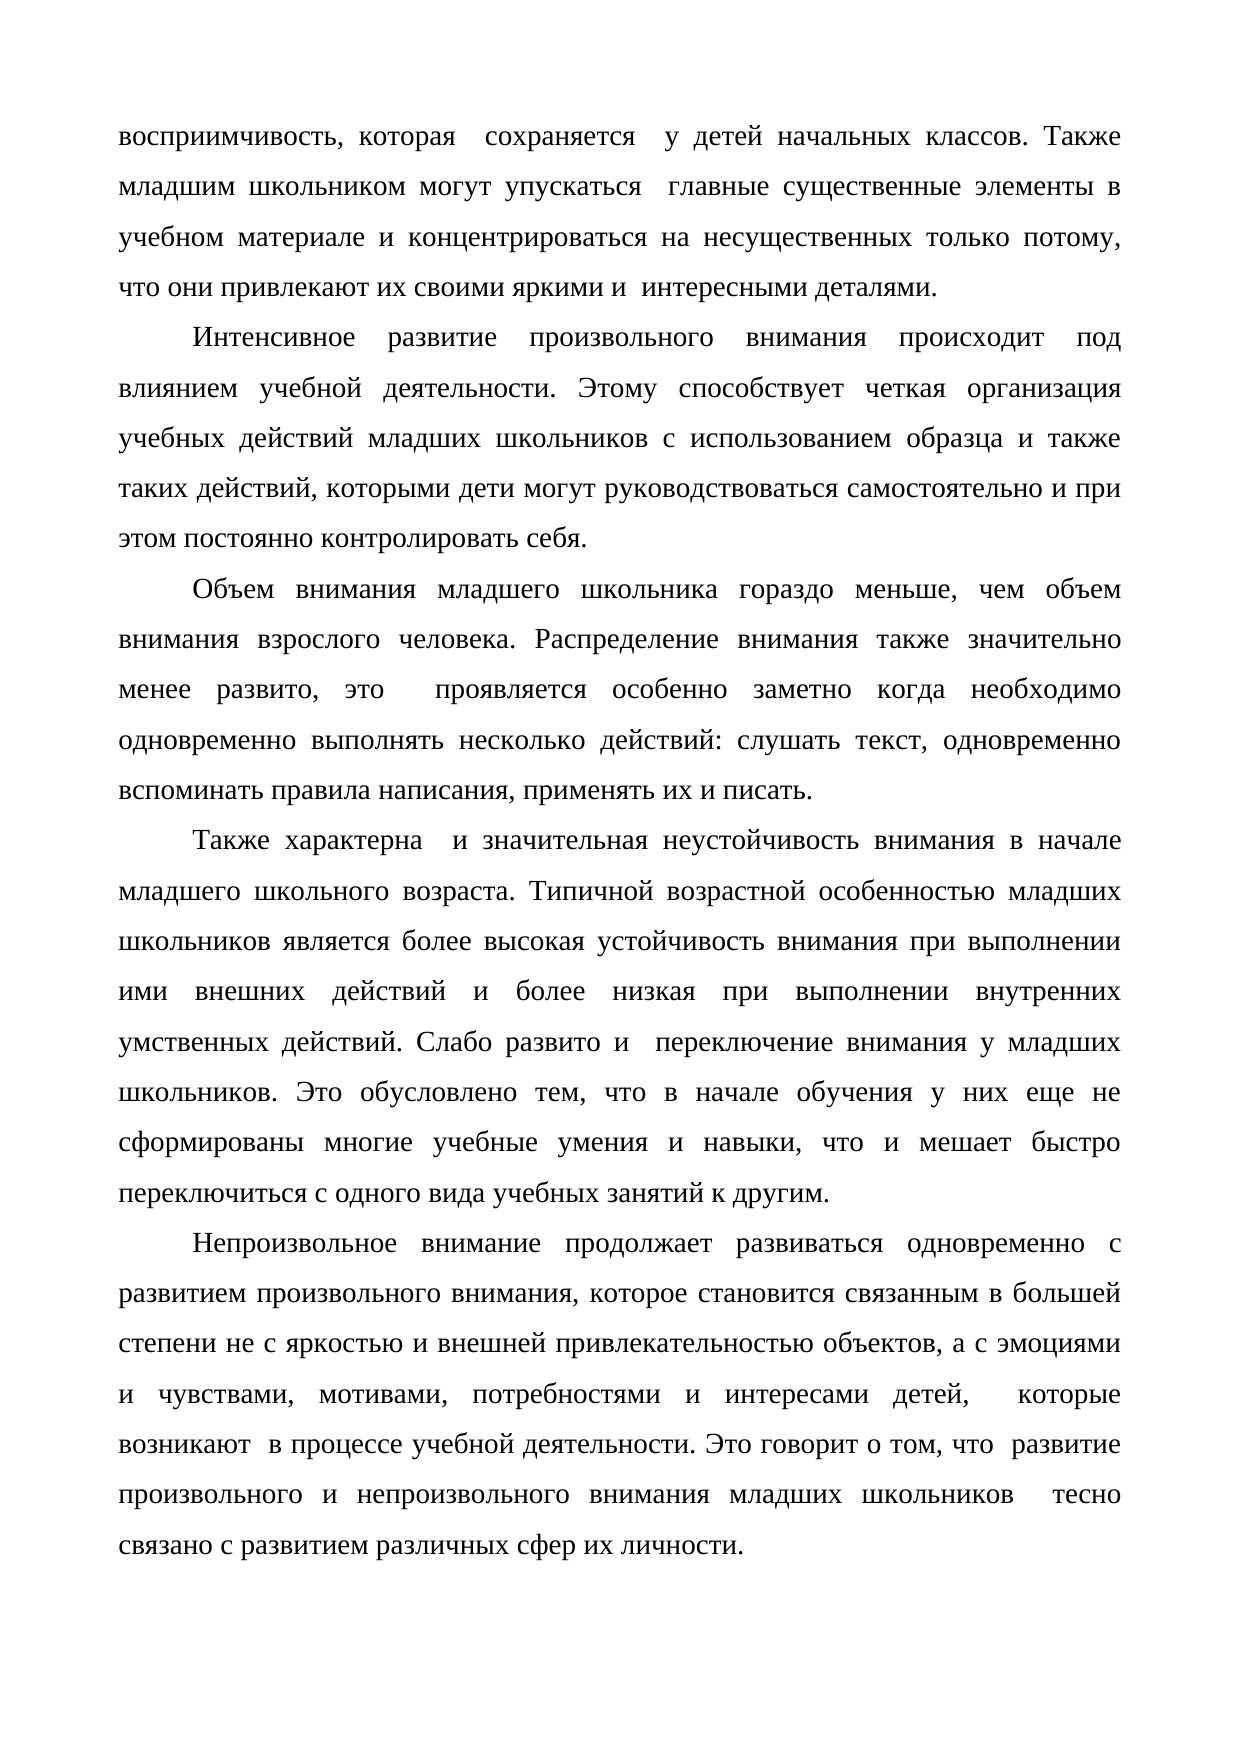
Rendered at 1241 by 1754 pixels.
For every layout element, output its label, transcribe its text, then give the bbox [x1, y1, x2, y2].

text Также характерна и значительная неустойчивость внимания в начале младшего школьного возраста. Типичной возрастной особенностью младших школьников является более высокая устойчивость внимания при выполнении ими внешних действий и более низкая при выполнении внутренних умственных действий. Слабо развито и переключение внимания у младших школьников. Это обусловлено тем, что в начале обучения у них еще не сформированы многие учебные умения и навыки, что и мешает быстро переключиться с одного вида учебных занятий к другим. [118, 822, 1122, 1208]
text Объем внимания младшего школьника гораздо меньше, чем объем внимания взрослого человека. Распределение внимания также значительно менее развито, это проявляется особенно заметно когда необходимо одновременно выполнять несколько действий: слушать текст, одновременно вспоминать правила написания, применять их и писать. [118, 571, 1122, 806]
text Непроизвольное внимание продолжает развиваться одновременно с развитием произвольного внимания, которое становится связанным в большей степени не с яркостью и внешней привлекательностью объектов, а с эмоциями и чувствами, мотивами, потребностями и интересами детей, которые возникают в процессе учебной деятельности. Это говорит о том, что развитие произвольного и непроизвольного внимания младших школьников тесно связано с развитием различных сфер их личности. [118, 1225, 1122, 1560]
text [118, 118, 1122, 303]
text Интенсивное развитие произвольного внимания происходит под влиянием учебной деятельности. Этому способствует четкая организация учебных действий младших школьников с использованием образца и также таких действий, которыми дети могут руководствоваться самостоятельно и при этом постоянно контролировать себя. [118, 319, 1122, 554]
